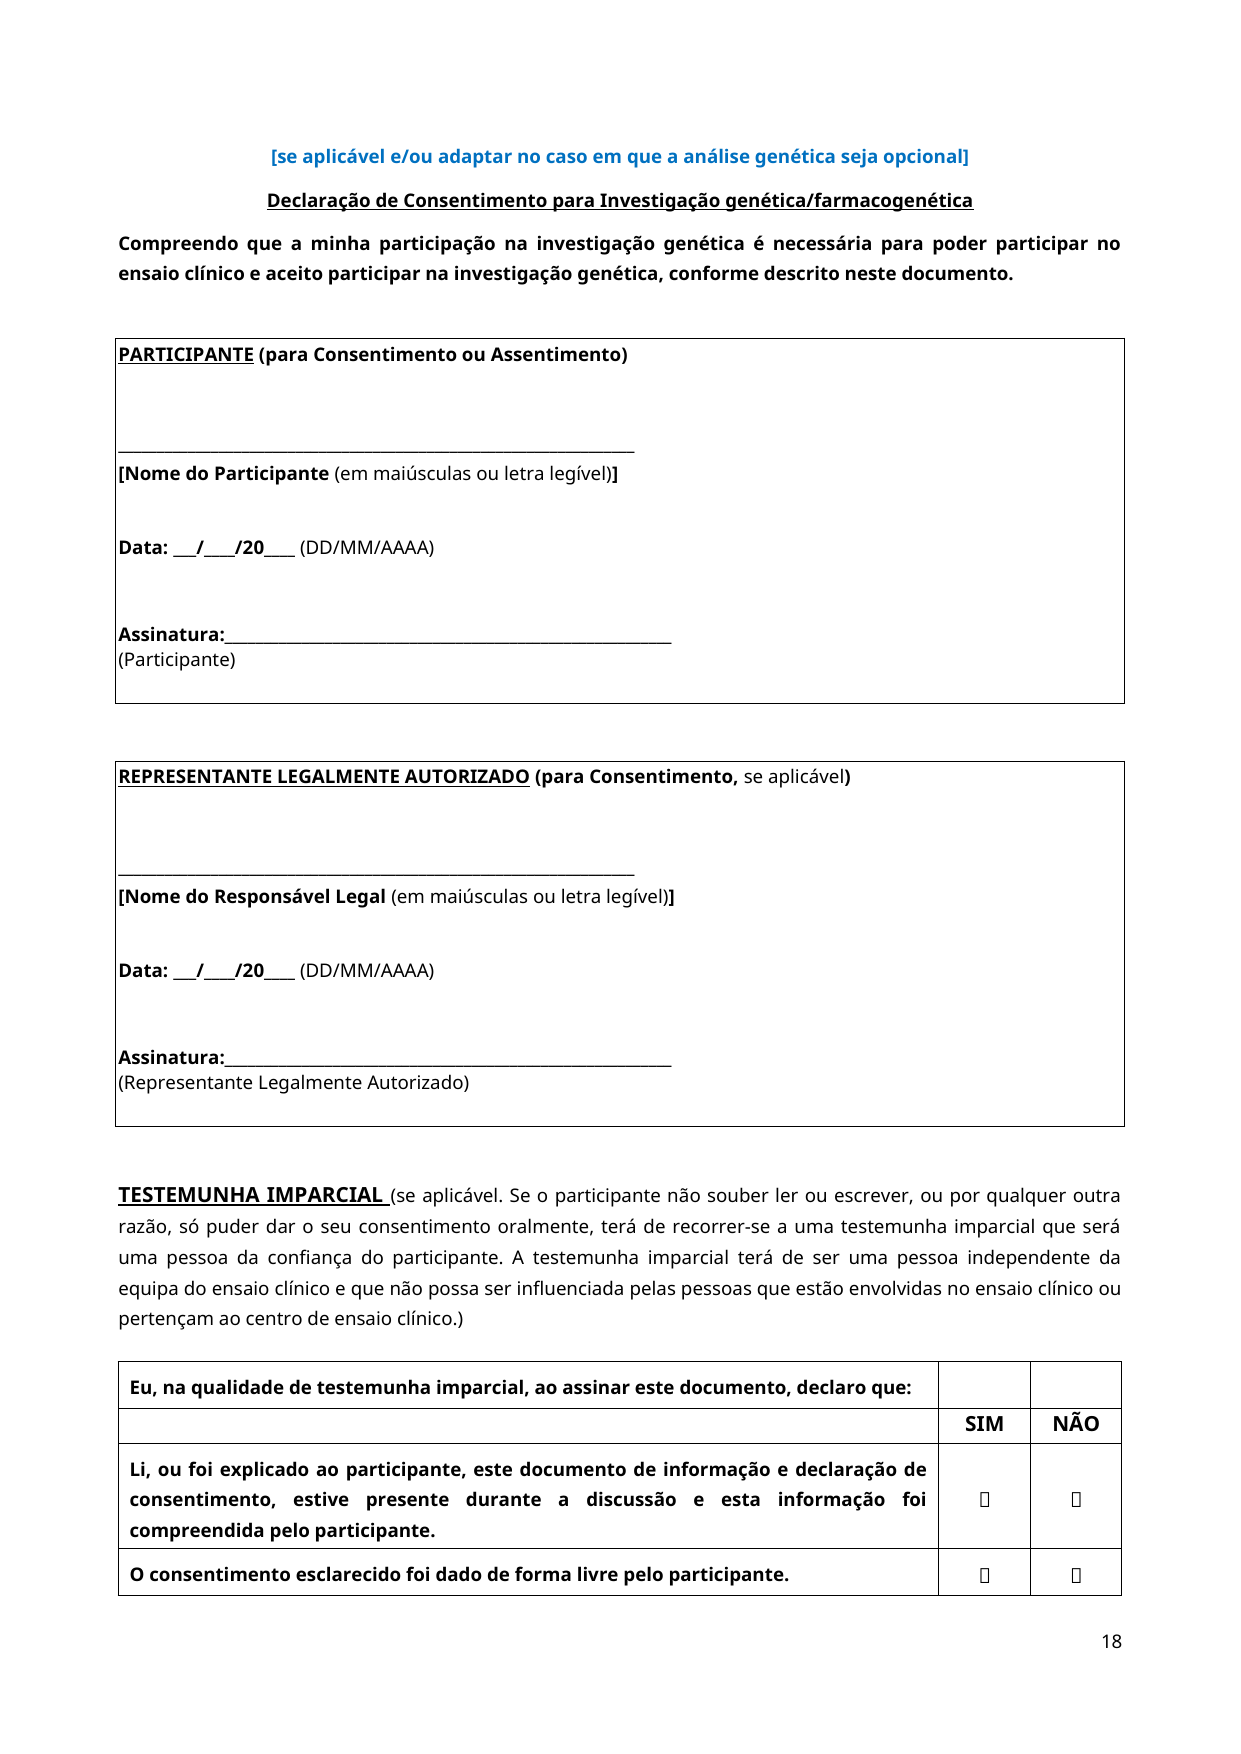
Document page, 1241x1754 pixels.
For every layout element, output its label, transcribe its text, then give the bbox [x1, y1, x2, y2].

text ___________________________________________________________________ [116, 850, 1124, 878]
text (Participante) [118, 647, 1122, 672]
text Compreendo que a minha participação na investigação genética é necessária para poder participar no ensaio clínico e aceito participar na investigação genética, conforme descrito neste documento. [118, 230, 1122, 286]
text Assinatura:__________________________________________________________ [118, 1044, 1122, 1069]
table_cell  [939, 1444, 1030, 1548]
table_cell  [1031, 1444, 1121, 1548]
text Data: ___/____/20____ (DD/MM/AAAA) [116, 954, 1124, 983]
table_cell NÃO [1031, 1409, 1121, 1443]
table_cell O consentimento esclarecido foi dado de forma livre pelo participante. [119, 1549, 938, 1595]
text PARTICIPANTE (para Consentimento ou Assentimento) [116, 339, 1124, 367]
text [Nome do Responsável Legal (em maiúsculas ou letra legível)] [116, 880, 1124, 909]
text Assinatura:__________________________________________________________ [118, 621, 1122, 647]
text Declaração de Consentimento para Investigação genética/farmacogenética [118, 187, 1122, 212]
table_header [939, 1362, 1030, 1408]
text ___________________________________________________________________ [116, 427, 1124, 456]
text [Nome do Participante (em maiúsculas ou letra legível)] [116, 458, 1124, 486]
table_cell Li, ou foi explicado ao participante, este documento de informação e declaração de consentimento, estive presente durante a discussão e esta informação foi compreendida pelo participante. [119, 1444, 938, 1548]
table_header Eu, na qualidade de testemunha imparcial, ao assinar este documento, declaro que: [119, 1362, 938, 1408]
text (Representante Legalmente Autorizado) [118, 1069, 1122, 1095]
text REPRESENTANTE LEGALMENTE AUTORIZADO (para Consentimento, se aplicável) [116, 762, 1124, 789]
table_cell [119, 1409, 938, 1443]
table_header [1031, 1362, 1121, 1408]
text Data: ___/____/20____ (DD/MM/AAAA) [116, 531, 1124, 560]
text [se aplicável e/ou adaptar no caso em que a análise genética seja opcional] [118, 144, 1122, 169]
table_cell SIM [939, 1409, 1030, 1443]
text TESTEMUNHA IMPARCIAL (se aplicável. Se o participante não souber ler ou escrever, ou por qualquer outra razão, só puder dar o seu consentimento oralmente, terá de recorrer-se a uma testemunha imparcial que será uma pessoa da confiança do participante. A testemunha imparcial terá de ser uma pessoa independente da equipa do ensaio clínico e que não possa ser influenciada pelas pessoas que estão envolvidas no ensaio clínico ou pertençam ao centro de ensaio clínico.) [118, 1180, 1122, 1331]
table_cell  [1031, 1549, 1121, 1595]
table_cell  [939, 1549, 1030, 1595]
